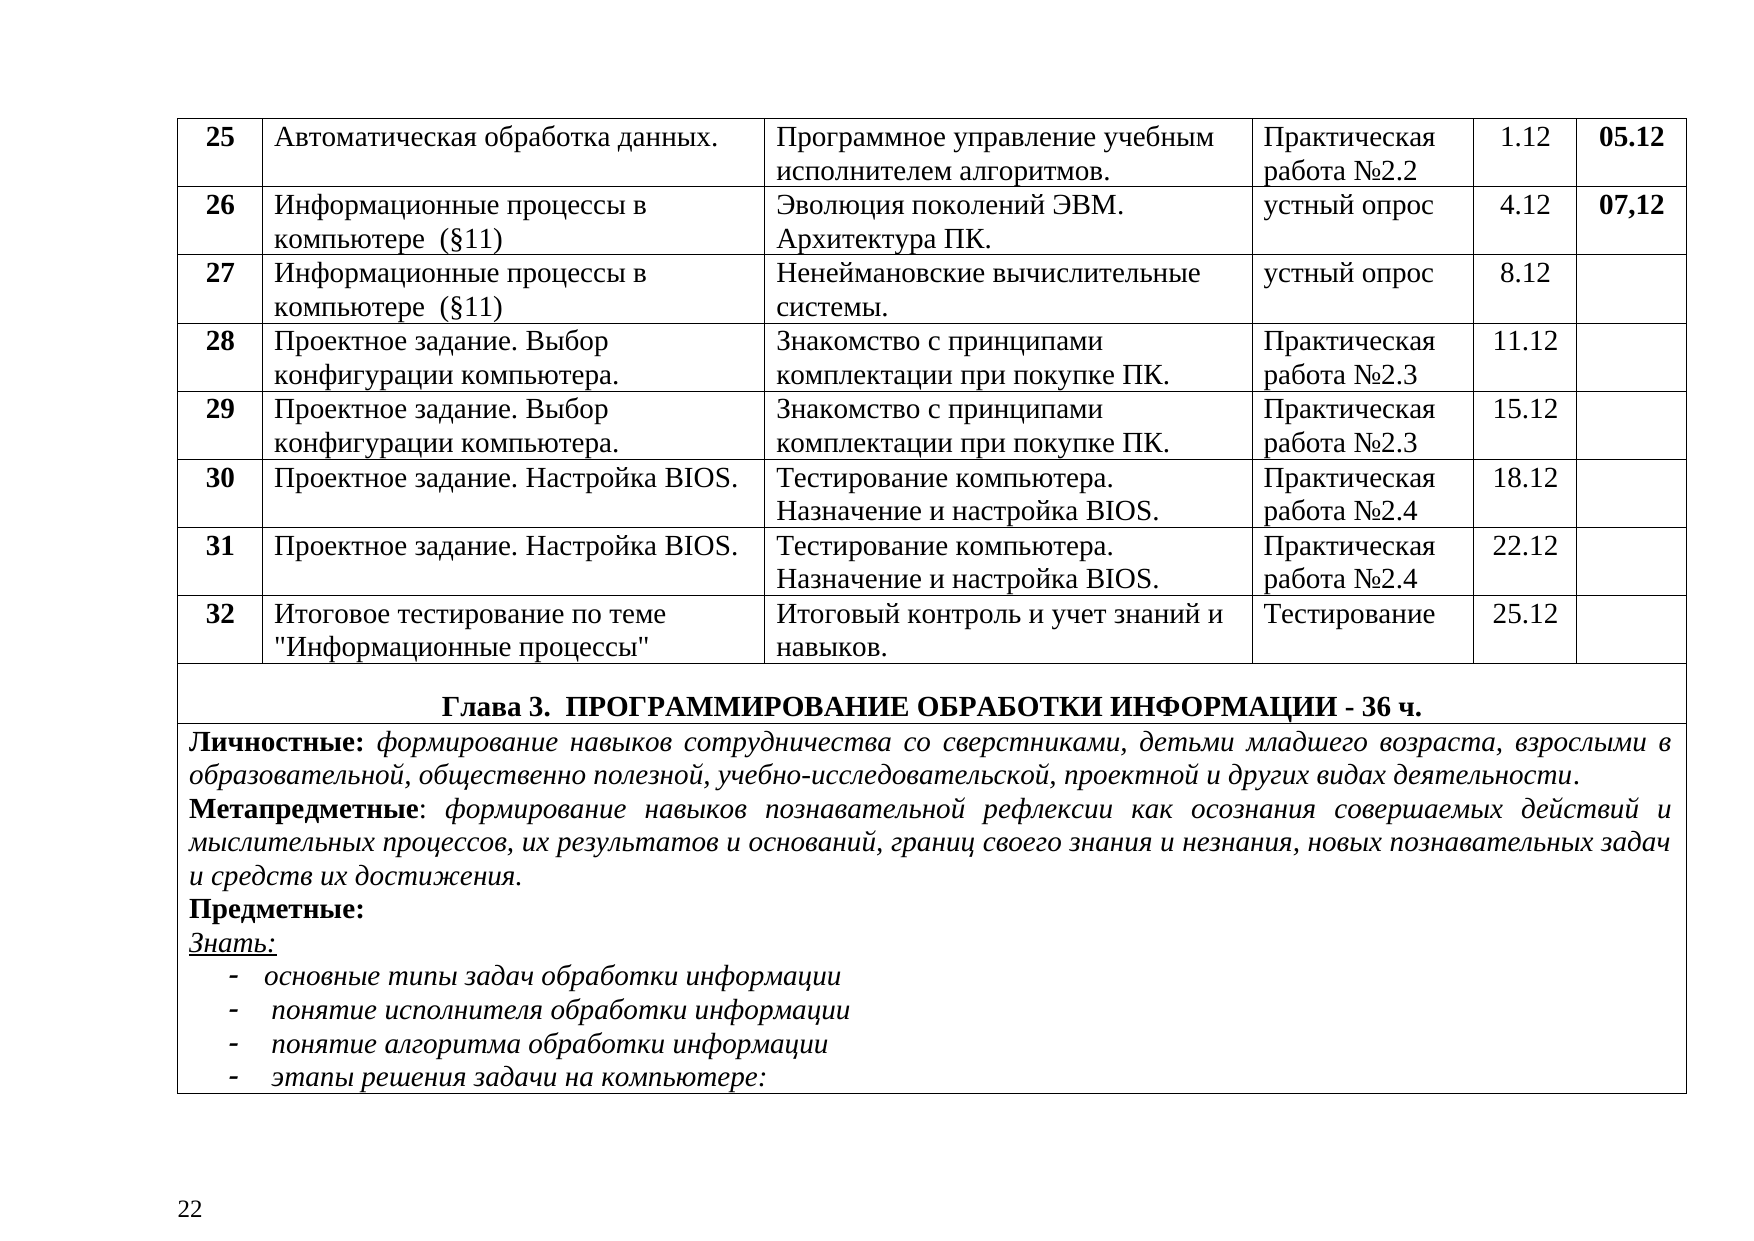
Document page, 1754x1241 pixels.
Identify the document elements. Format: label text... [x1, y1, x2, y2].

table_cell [178, 724, 1686, 1093]
table_cell Итоговое тестирование по теме "Информационные процессы" [263, 596, 764, 663]
table_cell Проектное задание. Настройка BIOS. [263, 528, 764, 595]
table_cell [263, 119, 764, 186]
table_cell 15.12 [1474, 392, 1576, 459]
table_cell 25 [178, 119, 262, 186]
table_cell [1577, 596, 1686, 663]
table_cell Знакомство с принципами комплектации при покупке ПК. [765, 324, 1252, 391]
table_cell устный опрос [1253, 255, 1473, 322]
table_cell 07,12 [1577, 187, 1686, 254]
table_cell Тестирование [1253, 596, 1473, 663]
table_cell 28 [178, 324, 262, 391]
table_cell 8.12 [1474, 255, 1576, 322]
table_cell Итоговый контроль и учет знаний и навыков. [765, 596, 1252, 663]
table_cell [1577, 324, 1686, 391]
table_cell [1577, 460, 1686, 527]
table_cell Тестирование компьютера. Назначение и настройка BIOS. [765, 528, 1252, 595]
table_cell 27 [178, 255, 262, 322]
table_cell 18.12 [1474, 460, 1576, 527]
table_cell 32 [178, 596, 262, 663]
table_cell 29 [178, 392, 262, 459]
table_cell 31 [178, 528, 262, 595]
table_cell 22.12 [1474, 528, 1576, 595]
table_cell Глава 3. ПРОГРАММИРОВАНИЕ ОБРАБОТКИ ИНФОРМАЦИИ - 36 ч. [178, 664, 1686, 723]
table_cell Практическая работа №2.4 [1253, 528, 1473, 595]
table_cell Проектное задание. Выбор конфигурации компьютера. [263, 392, 764, 459]
table_cell 1.12 [1474, 119, 1576, 186]
table_cell Информационные процессы в компьютере (§11) [263, 187, 764, 254]
table_cell 25.12 [1474, 596, 1576, 663]
table_cell [1577, 392, 1686, 459]
table_cell 4.12 [1474, 187, 1576, 254]
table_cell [1253, 119, 1473, 186]
table_cell Проектное задание. Выбор конфигурации компьютера. [263, 324, 764, 391]
table_cell 26 [178, 187, 262, 254]
table_cell Эволюция поколений ЭВМ. Архитектура ПК. [765, 187, 1252, 254]
table_cell Тестирование компьютера. Назначение и настройка BIOS. [765, 460, 1252, 527]
table_cell Знакомство с принципами комплектации при покупке ПК. [765, 392, 1252, 459]
table_cell Информационные процессы в компьютере (§11) [263, 255, 764, 322]
table_cell Практическая работа №2.3 [1253, 392, 1473, 459]
table_cell Практическая работа №2.3 [1253, 324, 1473, 391]
table_cell 05.12 [1577, 119, 1686, 186]
table_cell Ненеймановские вычислительные системы. [765, 255, 1252, 322]
table_cell устный опрос [1253, 187, 1473, 254]
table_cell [765, 119, 1252, 186]
table_cell 30 [178, 460, 262, 527]
table_cell [1577, 255, 1686, 322]
table_cell Практическая работа №2.4 [1253, 460, 1473, 527]
table_cell 11.12 [1474, 324, 1576, 391]
table_cell Проектное задание. Настройка BIOS. [263, 460, 764, 527]
table_cell [1577, 528, 1686, 595]
